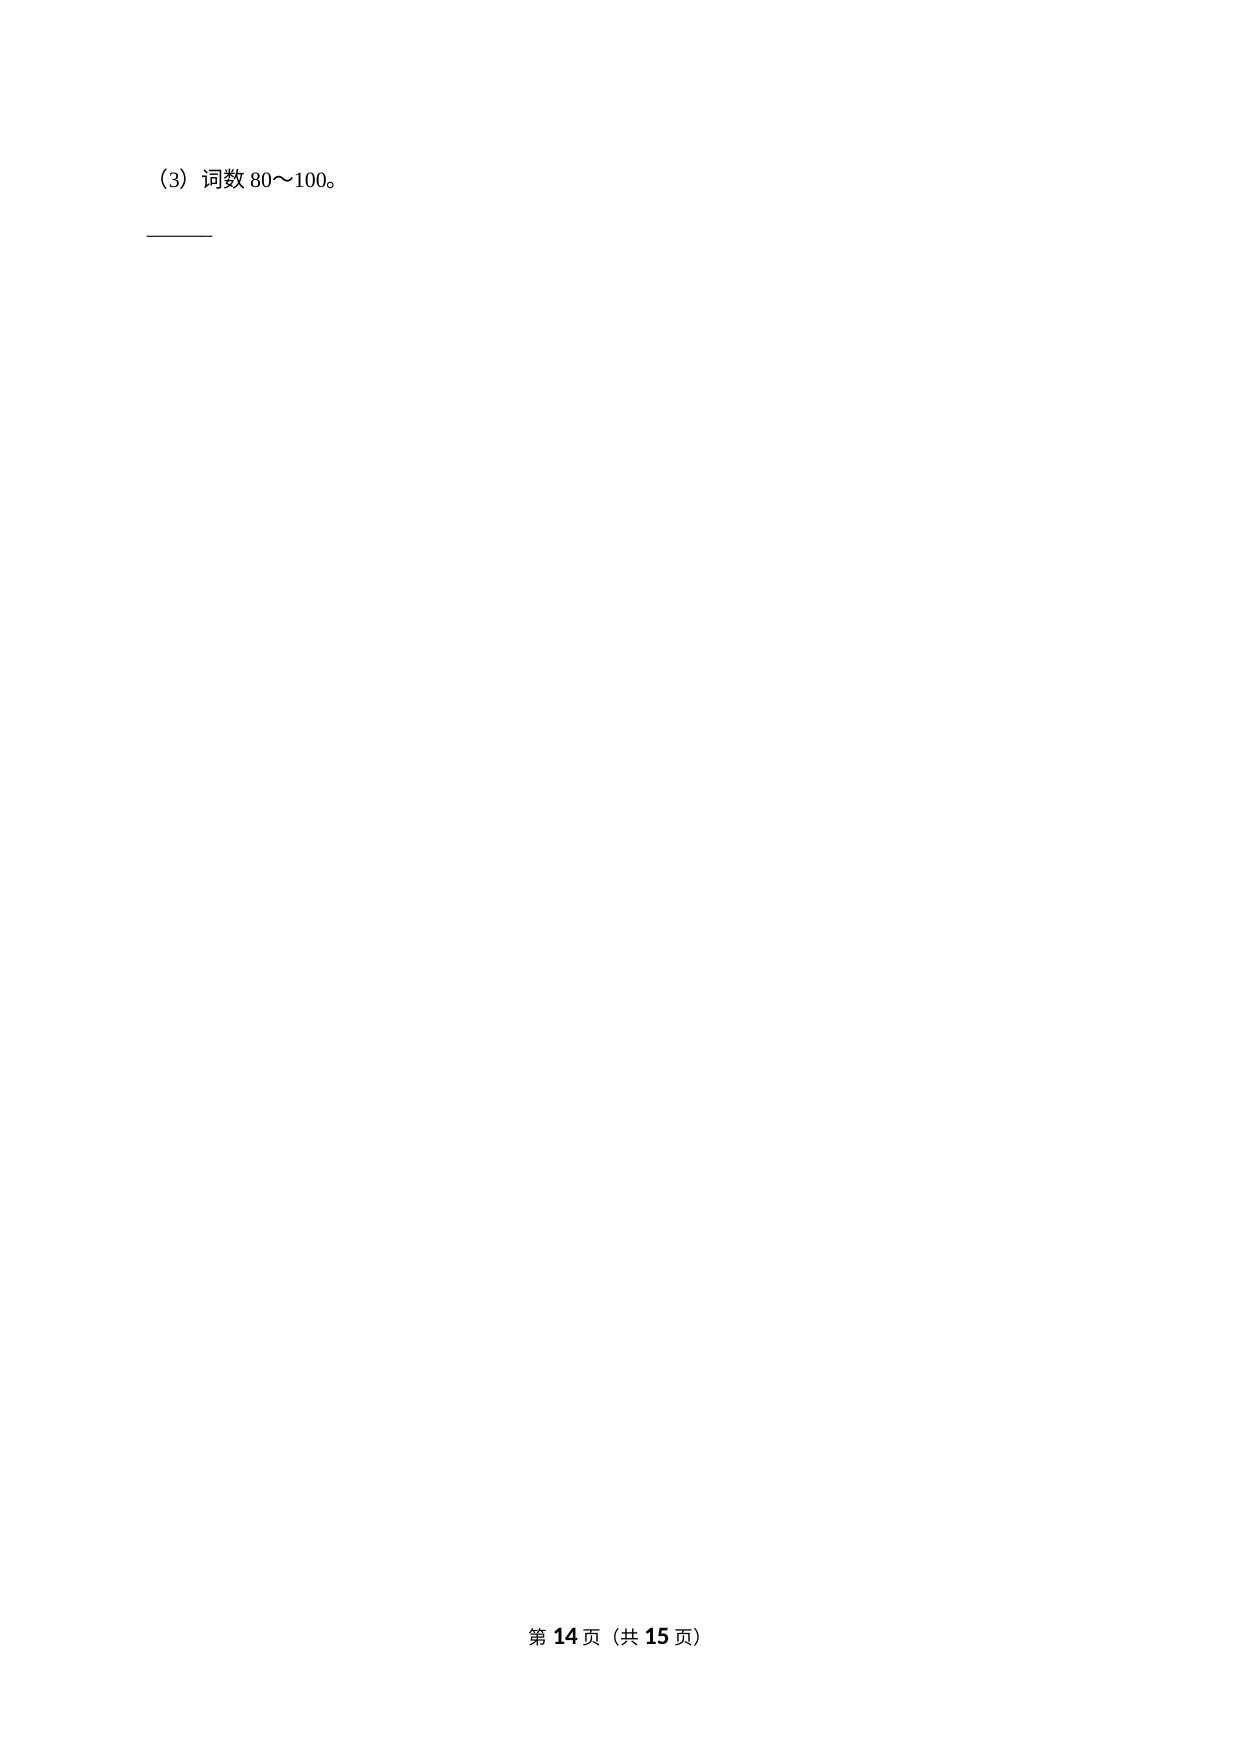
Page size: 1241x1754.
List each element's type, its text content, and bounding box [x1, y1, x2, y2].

text （3）词数 80～100。 [147, 162, 1122, 194]
text ______ [147, 210, 1122, 243]
